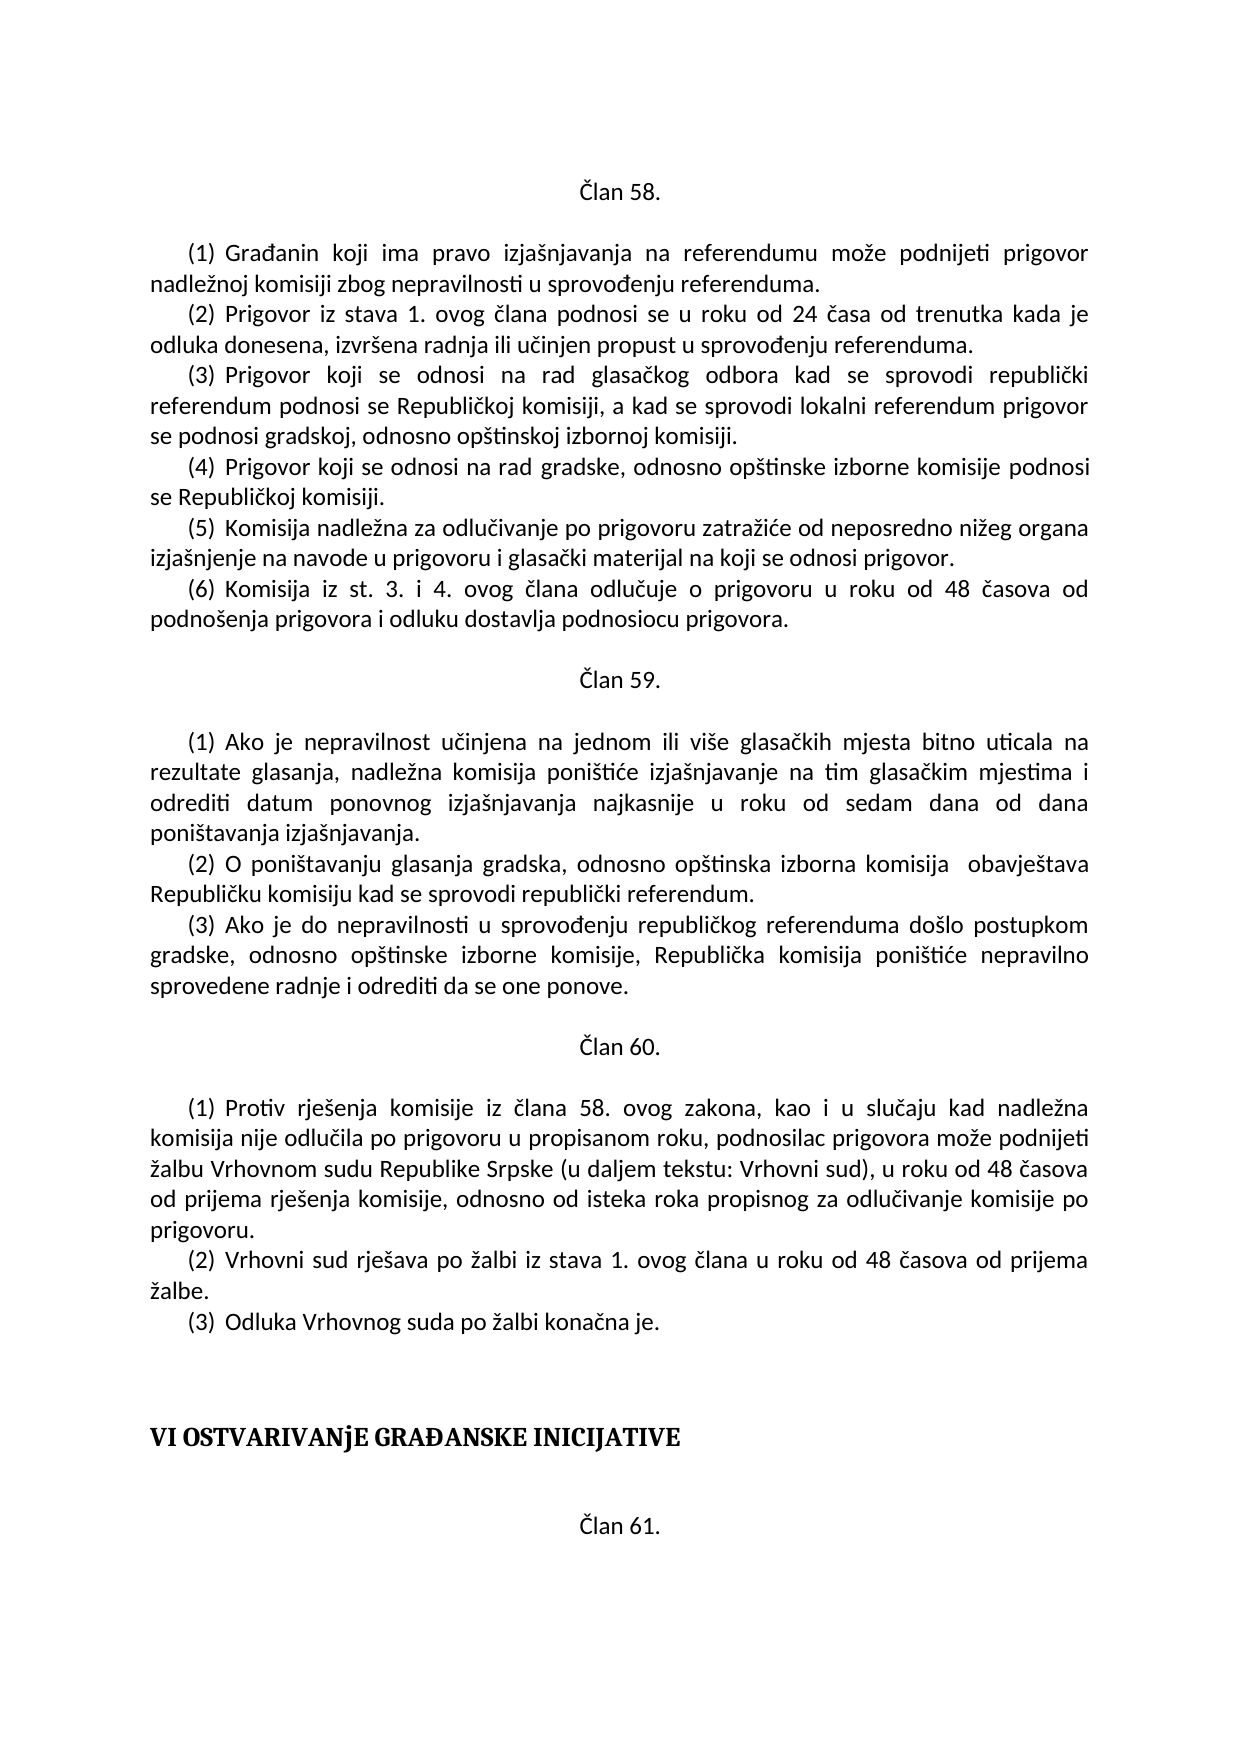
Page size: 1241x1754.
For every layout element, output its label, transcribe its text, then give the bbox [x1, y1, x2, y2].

text Član 61. [150, 1510, 1090, 1541]
list Građanin koji ima pravo izjašnjavanja na referendumu može podnijeti prigovor nadležnoj komisiji zbog nepravilnosti u sprovođenju referenduma. [150, 237, 1090, 298]
text Član 60. [150, 1031, 1090, 1061]
list Protiv rješenja komisije iz člana 58. ovog zakona, kao i u slučaju kad nadležna komisija nije odlučila po prigovoru u propisanom roku, podnosilac prigovora može podnijeti žalbu Vrhovnom sudu Republike Srpske (u dalјem tekstu: Vrhovni sud), u roku od 48 časova od prijema rješenja komisije, odnosno od isteka roka propisnog za odlučivanje komisije po prigovoru. [150, 1092, 1090, 1244]
list Vrhovni sud rješava po žalbi iz stava 1. ovog člana u roku od 48 časova od prijema žalbe. [150, 1244, 1090, 1306]
list Odluka Vrhovnog suda po žalbi konačna je. [187, 1306, 1090, 1336]
list Komisija nadležna za odlučivanje po prigovoru zatražiće od neposredno nižeg organa izjašnjenje na navode u prigovoru i glasački materijal na koji se odnosi prigovor. [150, 512, 1090, 573]
list O poništavanju glasanja gradska, odnosno opštinska izborna komisija obavještava Republičku komisiju kad se sprovodi republički referendum. [150, 848, 1090, 909]
list Komisija iz st. 3. i 4. ovog člana odlučuje o prigovoru u roku od 48 časova od podnošenja prigovora i odluku dostavlјa podnosiocu prigovora. [150, 573, 1090, 634]
list Prigovor iz stava 1. ovog člana podnosi se u roku od 24 časa od trenutka kada je odluka donesena, izvršena radnja ili učinjen propust u sprovođenju referenduma. [150, 298, 1090, 359]
list Prigovor koji se odnosi na rad gradske, odnosno opštinske izborne komisije podnosi se Republičkoj komisiji. [150, 451, 1090, 512]
text Član 59. [150, 665, 1090, 695]
list Prigovor koji se odnosi na rad glasačkog odbora kad se sprovodi republički referendum podnosi se Republičkoj komisiji, a kad se sprovodi lokalni referendum prigovor se podnosi gradskoj, odnosno opštinskoj izbornoj komisiji. [150, 359, 1090, 451]
text VI OSTVARIVANјE GRAĐANSKE INICIJATIVE [150, 1422, 1090, 1453]
text Član 58. [150, 176, 1090, 207]
list Ako je nepravilnost učinjena na jednom ili više glasačkih mjesta bitno uticala na rezultate glasanja, nadležna komisija poništiće izjašnjavanje na tim glasačkim mjestima i odrediti datum ponovnog izjašnjavanja najkasnije u roku od sedam dana od dana poništavanja izjašnjavanja. [150, 726, 1090, 848]
list Ako je do nepravilnosti u sprovođenju republičkog referenduma došlo postupkom gradske, odnosno opštinske izborne komisije, Republička komisija poništiće nepravilno sprovedene radnje i odrediti da se one ponove. [150, 909, 1090, 1000]
